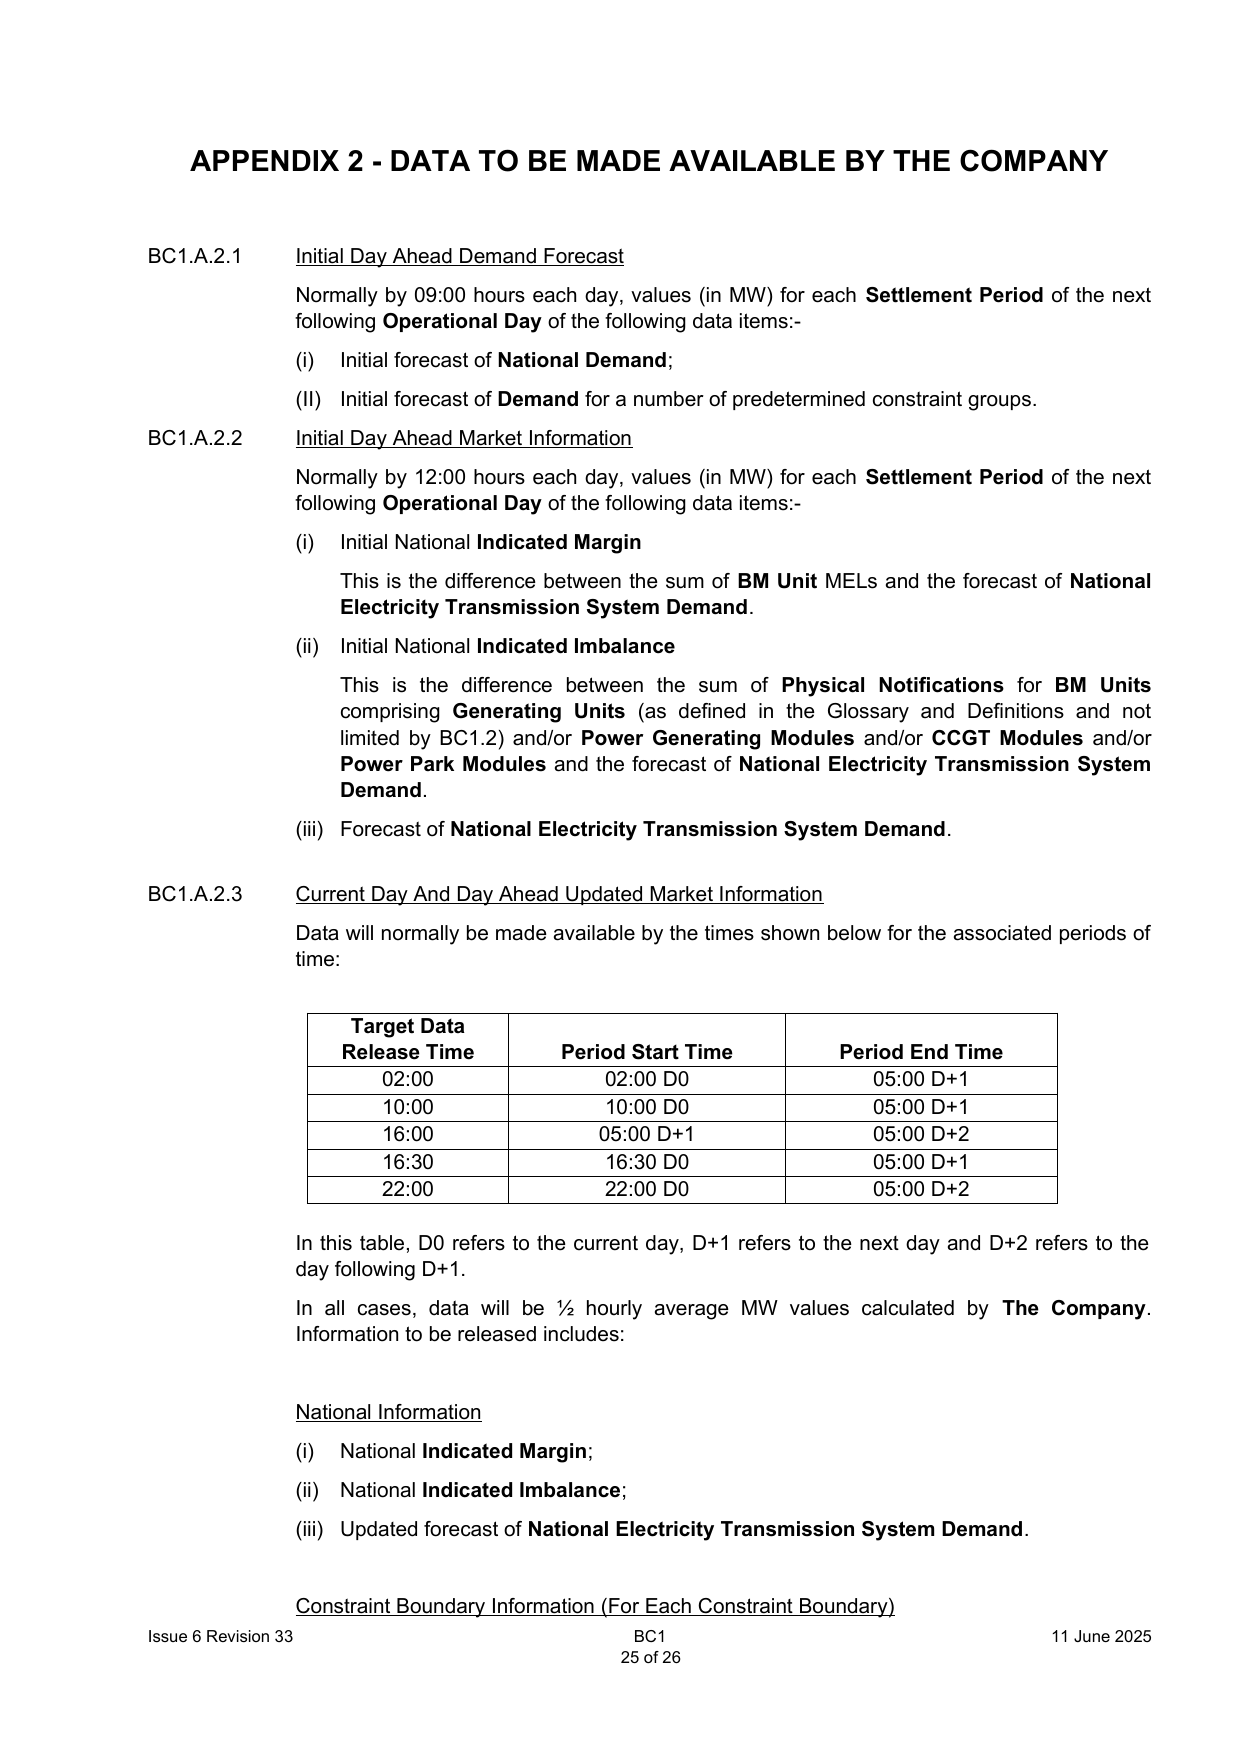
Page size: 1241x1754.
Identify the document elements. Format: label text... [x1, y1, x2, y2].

table_cell 05:00 D+1 [509, 1122, 785, 1148]
table_cell 10:00 [308, 1095, 508, 1121]
text (iii) Forecast of National Electricity Transmission System Demand. [295, 817, 1152, 841]
text This is the difference between the sum of BM Unit MELs and the forecast of National Electricity Transmission System Demand. [295, 568, 1152, 619]
table_cell 05:00 D+1 [786, 1095, 1057, 1121]
text In this table, D0 refers to the current day, D+1 refers to the next day and D+2 refers to the day following D+1. [148, 1231, 1152, 1281]
table_cell 02:00 [308, 1067, 508, 1094]
text (II) Initial forecast of Demand for a number of predetermined constraint groups. [295, 387, 1152, 411]
text (i) Initial National Indicated Margin [295, 530, 1152, 554]
text Constraint Boundary Information (For Each Constraint Boundary) [148, 1594, 1152, 1618]
table_header Period End Time [786, 1014, 1057, 1066]
text BC1.A.2.3 Current Day And Day Ahead Updated Market Information [148, 882, 1152, 906]
text BC1.A.2.2 Initial Day Ahead Market Information [148, 426, 1152, 449]
text In all cases, data will be ½ hourly average MW values calculated by The Company. Information to be released includes: [148, 1296, 1152, 1346]
table_cell 05:00 D+1 [786, 1150, 1057, 1176]
table_cell 02:00 D0 [509, 1067, 785, 1094]
table_cell 05:00 D+1 [786, 1067, 1057, 1094]
text Normally by 12:00 hours each day, values (in MW) for each Settlement Period of the next following Operational Day of the following data items:- [148, 464, 1152, 515]
table_cell 16:00 [308, 1122, 508, 1148]
text National Information [148, 1400, 1152, 1424]
table_cell 10:00 D0 [509, 1095, 785, 1121]
text BC1.A.2.1 Initial Day Ahead Demand Forecast [148, 244, 1152, 268]
text (ii) National Indicated Imbalance; [295, 1478, 1152, 1502]
text APPENDIX 2 - DATA TO BE MADE AVAILABLE BY THE COMPANY [148, 144, 1152, 177]
table_header Period Start Time [509, 1014, 785, 1066]
text (ii) Initial National Indicated Imbalance [295, 634, 1152, 658]
table_cell 16:30 [308, 1150, 508, 1176]
table_cell 05:00 D+2 [786, 1177, 1057, 1203]
text (iii) Updated forecast of National Electricity Transmission System Demand. [295, 1516, 1152, 1540]
table_cell 22:00 D0 [509, 1177, 785, 1203]
table_header Target Data Release Time [308, 1014, 508, 1066]
table_cell 05:00 D+2 [786, 1122, 1057, 1148]
text Data will normally be made available by the times shown below for the associated periods of time: [148, 921, 1152, 971]
text (i) Initial forecast of National Demand; [295, 348, 1152, 372]
table_cell 16:30 D0 [509, 1150, 785, 1176]
text This is the difference between the sum of Physical Notifications for BM Units comprising Generating Units (as defined in the Glossary and Definitions and not limited by BC1.2) and/or Power Generating Modules and/or CCGT Modules and/or Power Park Modules and the forecast of National Electricity Transmission System Demand. [295, 673, 1152, 802]
text Normally by 09:00 hours each day, values (in MW) for each Settlement Period of the next following Operational Day of the following data items:- [148, 283, 1152, 333]
table_cell 22:00 [308, 1177, 508, 1203]
text (i) National Indicated Margin; [295, 1439, 1152, 1463]
